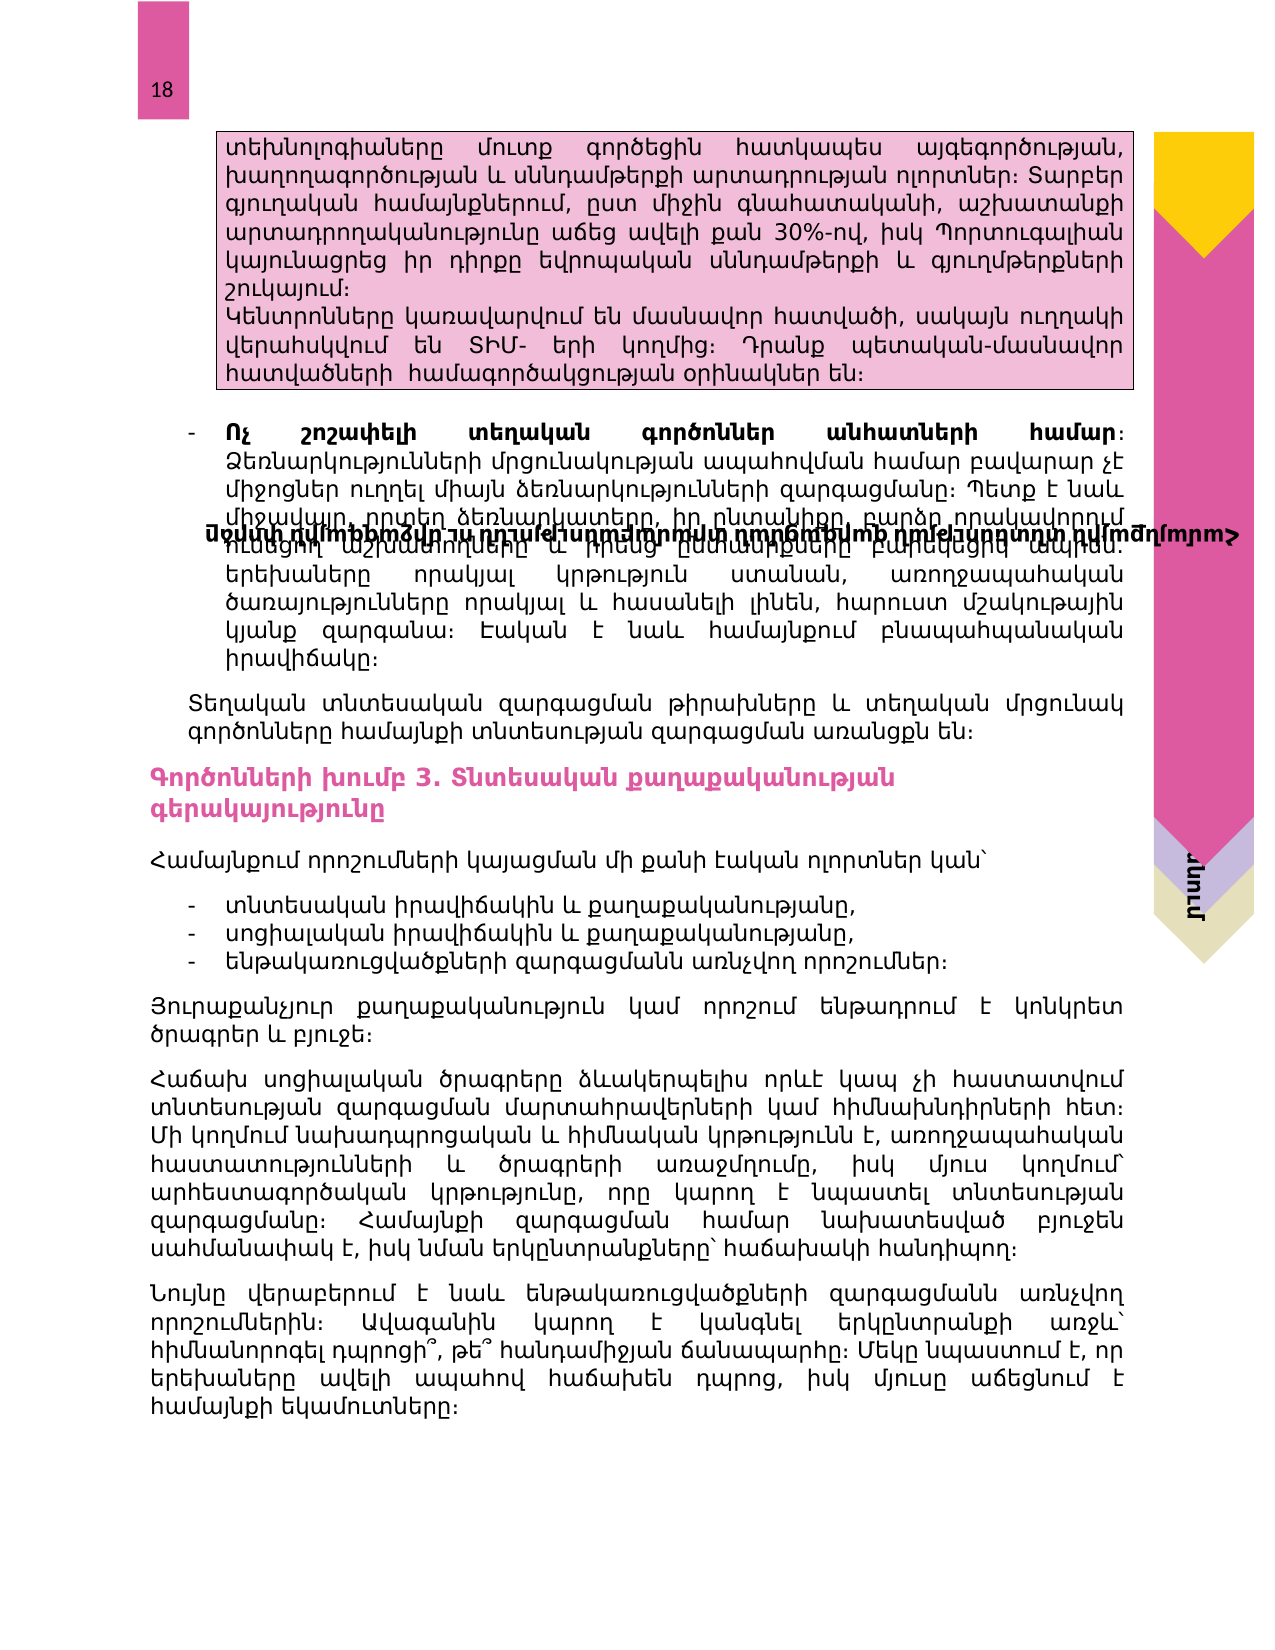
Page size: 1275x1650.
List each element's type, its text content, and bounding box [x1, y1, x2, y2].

text Յուրաքանչյուր քաղաքականություն կամ որոշում ենթադրում է կոնկրետ ծրագրեր և բյուջե։ [150, 993, 1125, 1048]
text Տեղական տնտեսական զարգացման թիրախները և տեղական մրցունակ գործոնները համայնքի տնտեսության զարգացման առանցքն են։ [187, 690, 1125, 745]
list տնտեսական իրավիճակին և քաղաքականությանը, [187, 892, 1125, 918]
list Ոչ շոշափելի տեղական գործոններ անհատների համար։ Ձեռնարկությունների մրցունակության ապահովման համար բավարար չէ միջոցներ ուղղել միայն ձեռնարկությունների զարգացմանը։ Պետք է նաև միջավայր, որտեղ ձեռնարկատերը, իր ընտանիքը, բարձր որակավորում ունեցող աշխատողները և իրենց ընտանիքները բարեկեցիկ ապրեն. երեխաները որակյալ կրթություն ստանան, առողջապահական ծառայությունները որակյալ և հասանելի լինեն, հարուստ մշակութային կյանք զարգանա։ Էական է նաև համայնքում բնապահպանական իրավիճակը։ [187, 419, 1125, 672]
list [217, 132, 1133, 300]
text Համայնքում որոշումների կայացման մի քանի էական ոլորտներ կան՝ [150, 847, 1125, 873]
text Հաճախ սոցիալական ծրագրերը ձևակերպելիս որևէ կապ չի հաստատվում տնտեսության զարգացման մարտահրավերների կամ հիմնախնդիրների հետ։ Մի կողմում նախադպրոցական և հիմնական կրթությունն է, առողջապահական հաստատությունների և ծրագրերի առաջմղումը, իսկ մյուս կողմում՝ արհեստագործական կրթությունը, որը կարող է նպաստել տնտեսության զարգացմանը։ Համայնքի զարգացման համար նախատեսված բյուջեն սահմանափակ է, իսկ նման երկընտրանքները՝ հաճախակի հանդիպող։ [150, 1066, 1125, 1262]
list սոցիալական իրավիճակին և քաղաքականությանը, [187, 920, 1125, 947]
list Կենտրոնները կառավարվում են մասնավոր հատվածի, սակայն ուղղակի վերահսկվում են ՏԻՄ- երի կողմից։ Դրանք պետական-մասնավոր հատվածների համագործակցության օրինակներ են։ [217, 300, 1133, 389]
list ենթակառուցվածքների զարգացմանն առնչվող որոշումներ։ [187, 948, 1125, 975]
subtitle Գործոնների խումբ 3. Տնտեսական քաղաքականության գերակայությունը [150, 763, 1125, 823]
text Նույնը վերաբերում է նաև ենթակառուցվածքների զարգացմանն առնչվող որոշումներին։ Ավագանին կարող է կանգնել երկընտրանքի առջև՝ հիմնանորոգել դպրոցի՞, թե՞ հանդամիջյան ճանապարհը։ Մեկը նպաստում է, որ երեխաները ավելի ապահով հաճախեն դպրոց, իսկ մյուսը աճեցնում է համայնքի եկամուտները։ [150, 1281, 1125, 1420]
